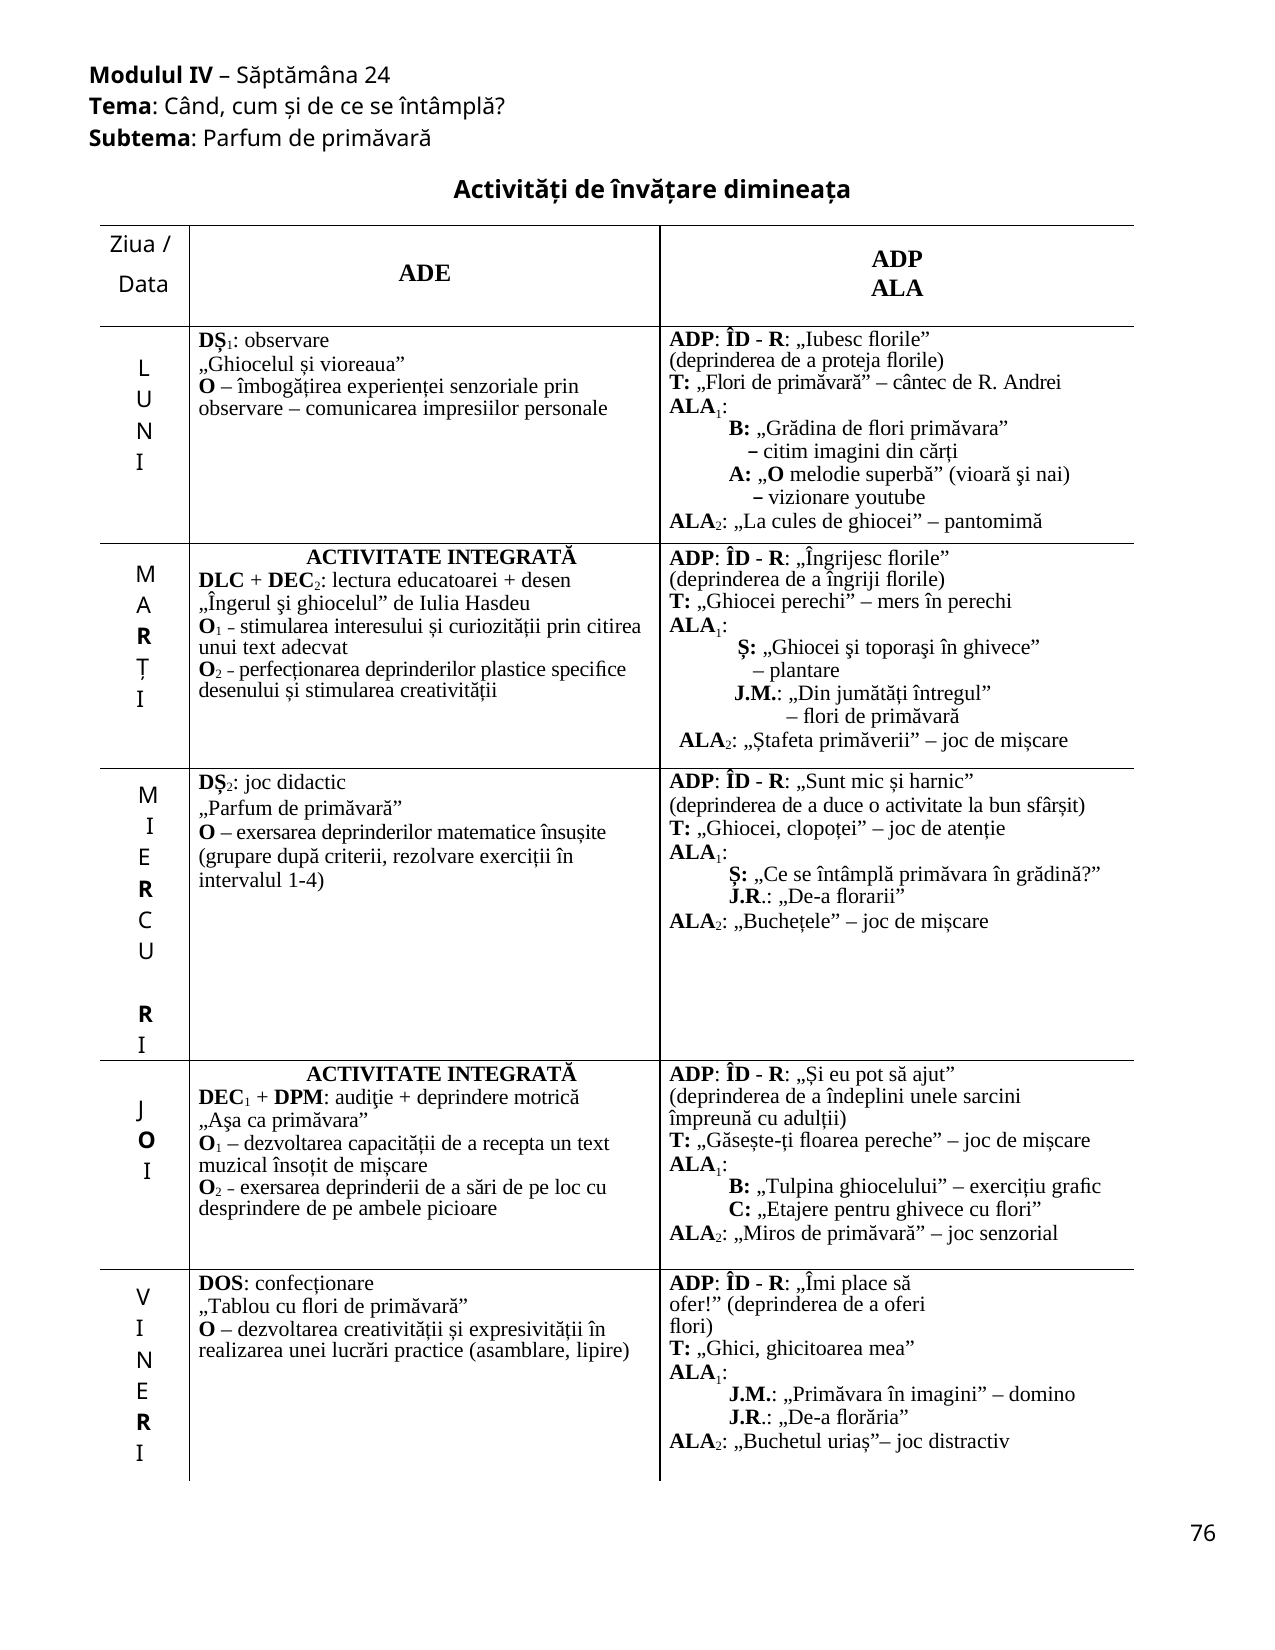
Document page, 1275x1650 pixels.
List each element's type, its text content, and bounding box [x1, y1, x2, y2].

table_cell ADP: ÎD - R: „Îngrijesc ﬂorile” (deprinderea de a îngriji ﬂorile) T: „Ghiocei perechi” – mers în perechi ALA1: Ș: „Ghiocei şi toporaşi în ghivece” – plantare J.M.: „Din jumătăți întregul” – ﬂori de primăvară ALA2: „Ștafeta primăverii” – joc de mișcare [661, 544, 1134, 767]
table_cell M A R Ț I [100, 544, 189, 767]
table_header Ziua / Data [100, 226, 189, 326]
table_cell V I N E R I [100, 1270, 189, 1481]
text Tema: Când, cum și de ce se întâmplă? [89, 90, 1205, 122]
table_cell J O I [100, 1061, 189, 1268]
text Modulul IV – Săptămâna 24 [89, 59, 1205, 90]
table_cell DOS: confecționare „Tablou cu ﬂori de primăvară” O – dezvoltarea creativității și expresivității în realizarea unei lucrări practice (asamblare, lipire) [190, 1270, 659, 1481]
text Subtema: Parfum de primăvară [89, 122, 1216, 153]
table_cell M I E R C U R I [100, 769, 189, 1060]
table_cell DȘ2: joc didactic „Parfum de primăvară” O – exersarea deprinderilor matematice însușite (grupare după criterii, rezolvare exerciții în intervalul 1-4) [190, 769, 659, 1060]
table_cell ADP: ÎD - R: „Iubesc ﬂorile” (deprinderea de a proteja ﬂorile) T: „Flori de primăvară” – cântec de R. Andrei ALA1: B: „Grădina de ﬂori primăvara” citim imagini din cărți A: „O melodie superbă” (vioară şi nai) vizionare youtube ALA2: „La cules de ghiocei” – pantomimă [661, 327, 1134, 543]
table_cell DȘ1: observare „Ghiocelul și vioreaua” O – îmbogățirea experienței senzoriale prin observare – comunicarea impresiilor personale [190, 327, 659, 543]
table_cell ADP: ÎD - R: „Și eu pot să ajut” (deprinderea de a îndeplini unele sarcini împreună cu adulții) T: „Găsește-ți ﬂoarea pereche” – joc de mișcare ALA1: B: „Tulpina ghiocelului” – exercițiu graﬁc C: „Etajere pentru ghivece cu ﬂori” ALA2: „Miros de primăvară” – joc senzorial [661, 1061, 1134, 1268]
table_cell ACTIVITATE INTEGRATĂ DEC1 + DPM: audiţie + deprindere motrică „Aşa ca primăvara” O1 – dezvoltarea capacității de a recepta un text muzical însoțit de mișcare O2 ˗ exersarea deprinderii de a sări de pe loc cu desprindere de pe ambele picioare [190, 1061, 659, 1268]
table_cell ADP: ÎD - R: „Îmi place să ofer!” (deprinderea de a oferi ﬂori) T: „Ghici, ghicitoarea mea” ALA1: J.M.: „Primăvara în imagini” – domino J.R.: „De-a ﬂorăria” ALA2: „Buchetul uriaș”– joc distractiv [661, 1270, 1134, 1481]
table_header ADE [190, 226, 659, 326]
table_cell ADP: ÎD - R: „Sunt mic și harnic” (deprinderea de a duce o activitate la bun sfârșit) T: „Ghiocei, clopoței” – joc de atenție ALA1: Ș: „Ce se întâmplă primăvara în grădină?” J.R.: „De-a ﬂorarii” ALA2: „Buchețele” – joc de mișcare [661, 769, 1134, 1060]
table_cell L U N I [100, 327, 189, 543]
table_cell ACTIVITATE INTEGRATĂ DLC + DEC2: lectura educatoarei + desen „Îngerul şi ghiocelul” de Iulia Hasdeu O1 ˗ stimularea interesului și curiozității prin citirea unui text adecvat O2 ˗ perfecționarea deprinderilor plastice speciﬁce desenului și stimularea creativității [190, 544, 659, 767]
text Activități de învățare dimineața [89, 172, 1216, 206]
table_header ADP ALA [661, 226, 1134, 326]
